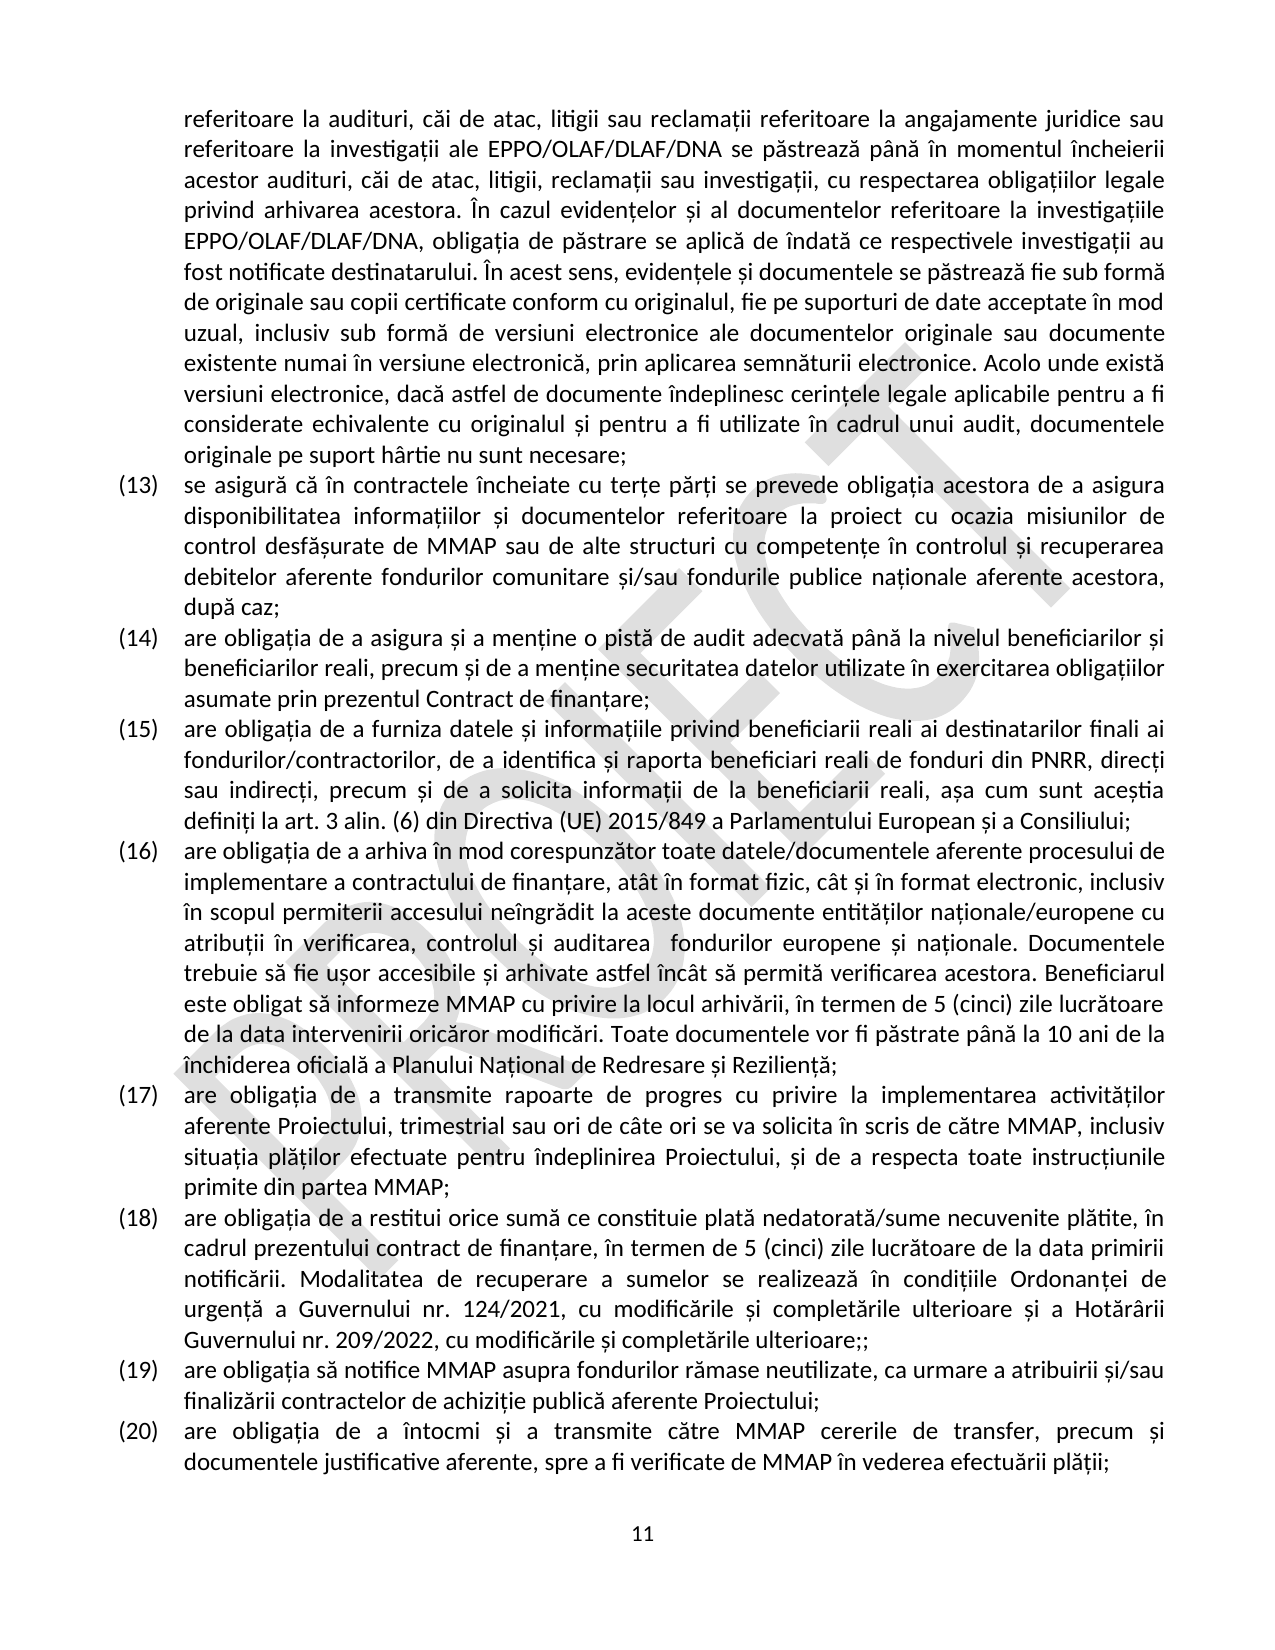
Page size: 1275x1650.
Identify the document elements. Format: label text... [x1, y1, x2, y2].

list are obligația de a întocmi și a transmite către MMAP cererile de transfer, precum și documentele justificative aferente, spre a fi verificate de MMAP în vederea efectuării plății; [118, 1415, 1167, 1476]
list are obligația de a furniza datele și informațiile privind beneficiarii reali ai destinatarilor finali ai fondurilor/contractorilor, de a identifica și raporta beneficiari reali de fonduri din PNRR, direcți sau indirecți, precum și de a solicita informații de la beneficiarii reali, așa cum sunt aceștia definiți la art. 3 alin. (6) din Directiva (UE) 2015/849 a Parlamentului European și a Consiliului; [118, 713, 1167, 836]
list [118, 103, 1167, 469]
list are obligația să notifice MMAP asupra fondurilor rămase neutilizate, ca urmare a atribuirii și/sau finalizării contractelor de achiziție publică aferente Proiectului; [118, 1354, 1167, 1415]
list are obligația de a arhiva în mod corespunzător toate datele/documentele aferente procesului de implementare a contractului de finanțare, atât în format fizic, cât și în format electronic, inclusiv în scopul permiterii accesului neîngrădit la aceste documente entităților naționale/europene cu atribuții în verificarea, controlul și auditarea fondurilor europene și naționale. Documentele trebuie să fie ușor accesibile și arhivate astfel încât să permită verificarea acestora. Beneficiarul este obligat să informeze MMAP cu privire la locul arhivării, în termen de 5 (cinci) zile lucrătoare de la data intervenirii oricăror modificări. Toate documentele vor fi păstrate până la 10 ani de la închiderea oficială a Planului Național de Redresare și Reziliență; [118, 836, 1167, 1080]
list are obligația de a asigura și a menține o pistă de audit adecvată până la nivelul beneficiarilor și beneficiarilor reali, precum și de a menține securitatea datelor utilizate în exercitarea obligațiilor asumate prin prezentul Contract de finanțare; [118, 622, 1167, 713]
list are obligația de a restitui orice sumă ce constituie plată nedatorată/sume necuvenite plătite, în cadrul prezentului contract de finanțare, în termen de 5 (cinci) zile lucrătoare de la data primirii notificării. Modalitatea de recuperare a sumelor se realizează în condițiile Ordonanţei de urgență a Guvernului nr. 124/2021, cu modificările și completările ulterioare și a Hotărârii Guvernului nr. 209/2022, cu modificările și completările ulterioare;; [118, 1202, 1167, 1354]
list se asigură că în contractele încheiate cu terțe părți se prevede obligația acestora de a asigura disponibilitatea informațiilor și documentelor referitoare la proiect cu ocazia misiunilor de control desfășurate de MMAP sau de alte structuri cu competențe în controlul și recuperarea debitelor aferente fondurilor comunitare și/sau fondurile publice naționale aferente acestora, după caz; [118, 469, 1167, 622]
list are obligația de a transmite rapoarte de progres cu privire la implementarea activităților aferente Proiectului, trimestrial sau ori de câte ori se va solicita în scris de către MMAP, inclusiv situația plăților efectuate pentru îndeplinirea Proiectului, și de a respecta toate instrucțiunile primite din partea MMAP; [118, 1080, 1167, 1202]
